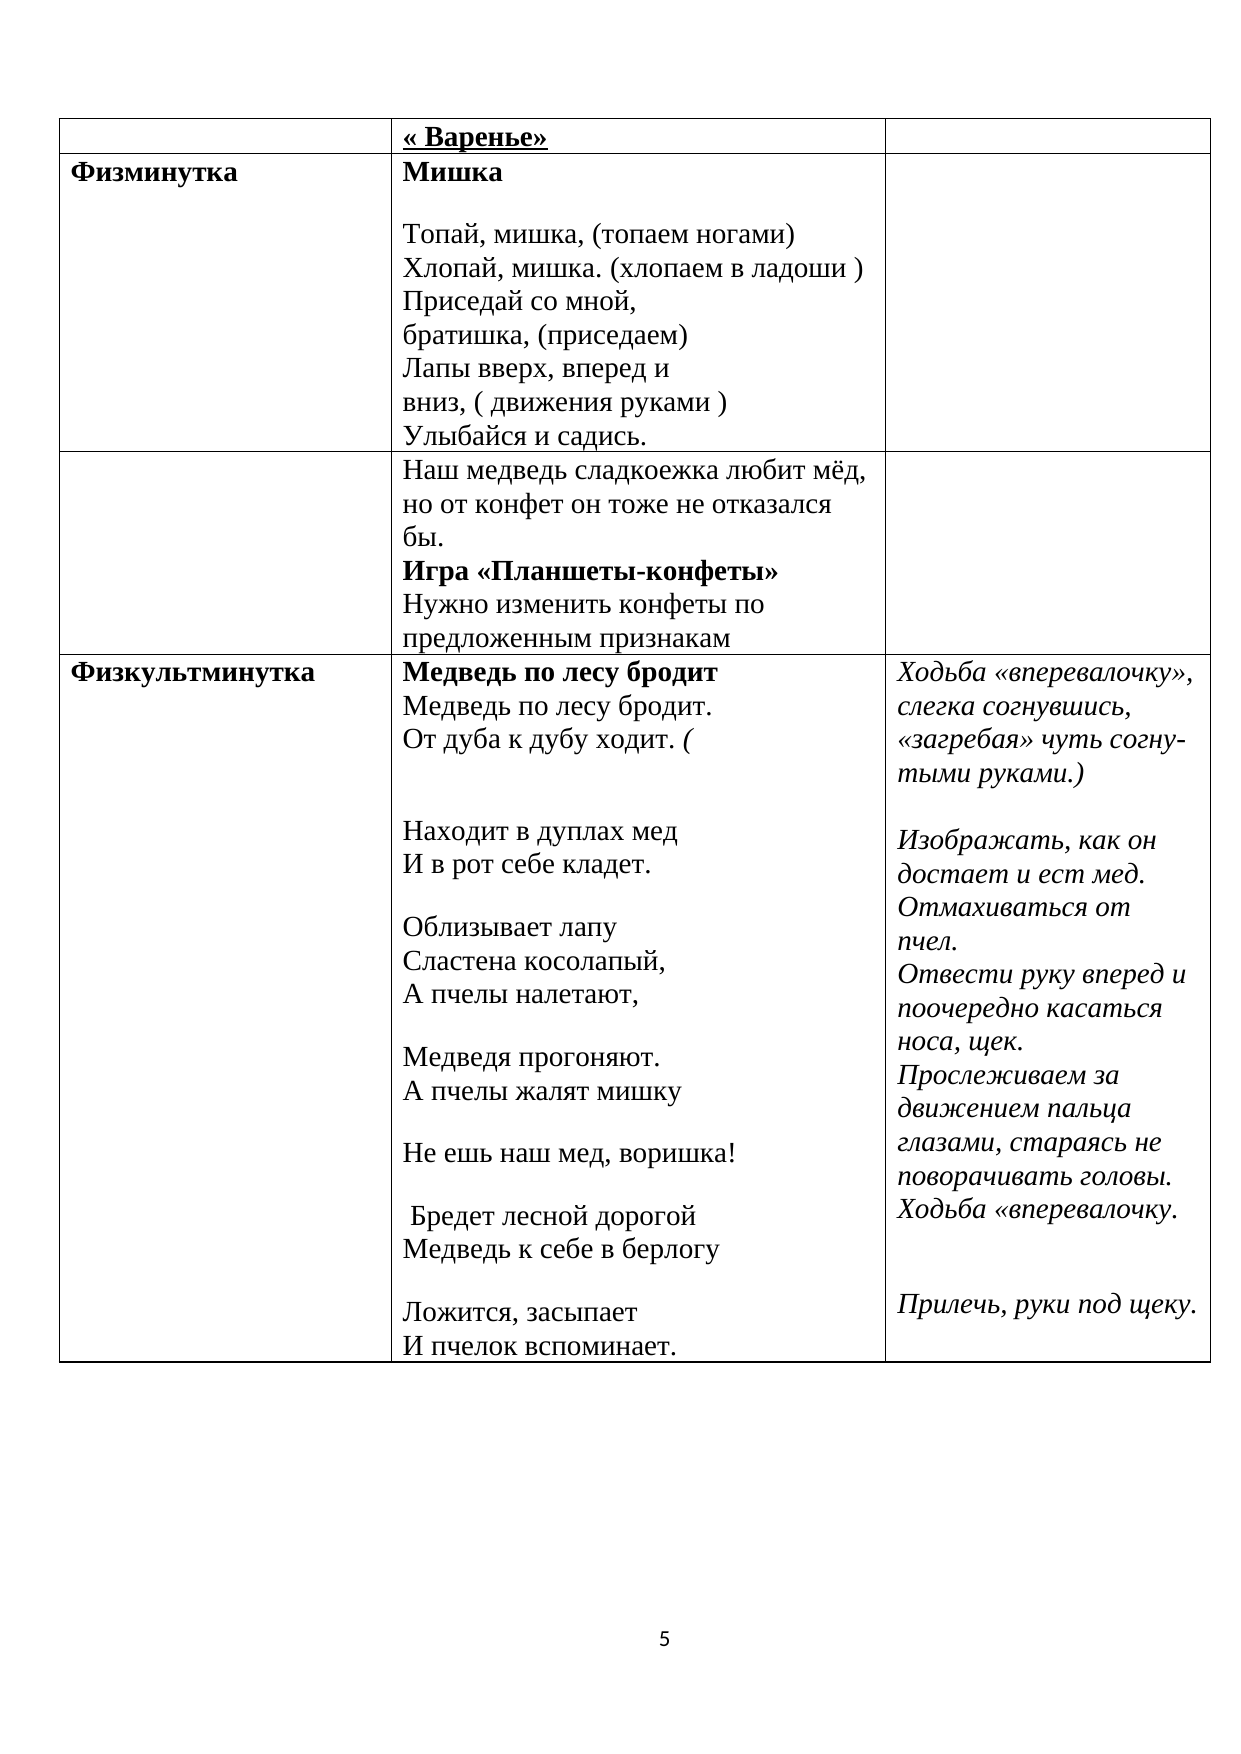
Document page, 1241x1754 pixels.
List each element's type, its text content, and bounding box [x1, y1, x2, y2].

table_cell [60, 119, 391, 153]
table_cell Физкультминутка [60, 655, 391, 1361]
table_cell Медведь по лесу бродит Медведь по лесу бродит. От дуба к дубу ходит. ( Находит в дуплах мед И в рот себе кладет. Облизывает лапу Сластена косолапый, А пчелы налетают, Медведя прогоняют. А пчелы жалят мишку Не ешь наш мед, воришка! Бредет лесной дорогой Медведь к себе в берлогу Ложится, засыпает И пчелок вспоминает. [392, 655, 885, 1361]
table_cell Физминутка [60, 154, 391, 451]
table_cell Мишка Топай, мишка, (топаем ногами) Хлопай, мишка. (хлопаем в ладоши ) Приседай со мной, братишка, (приседаем) Лапы вверх, вперед и вниз, ( движения руками ) Улыбайся и садись. [392, 154, 885, 451]
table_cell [392, 119, 885, 153]
table_cell [886, 154, 1210, 451]
table_cell [886, 119, 1210, 153]
table_cell [60, 452, 391, 653]
table_cell Наш медведь сладкоежка любит мёд, но от конфет он тоже не отказался бы. Игра «Планшеты-конфеты» Нужно изменить конфеты по предложенным признакам [392, 452, 885, 653]
table_cell Ходьба «вперевалочку», слегка согнувшись, «загребая» чуть согнутыми руками.) Изображать, как он достает и ест мед. Отмахиваться от пчел. Отвести руку вперед и поочередно касаться носа, щек. Прослеживаем за движением пальца глазами, стараясь не поворачивать головы. Ходьба «вперевалочку. Прилечь, руки под щеку. [886, 655, 1210, 1361]
table_cell [886, 452, 1210, 653]
